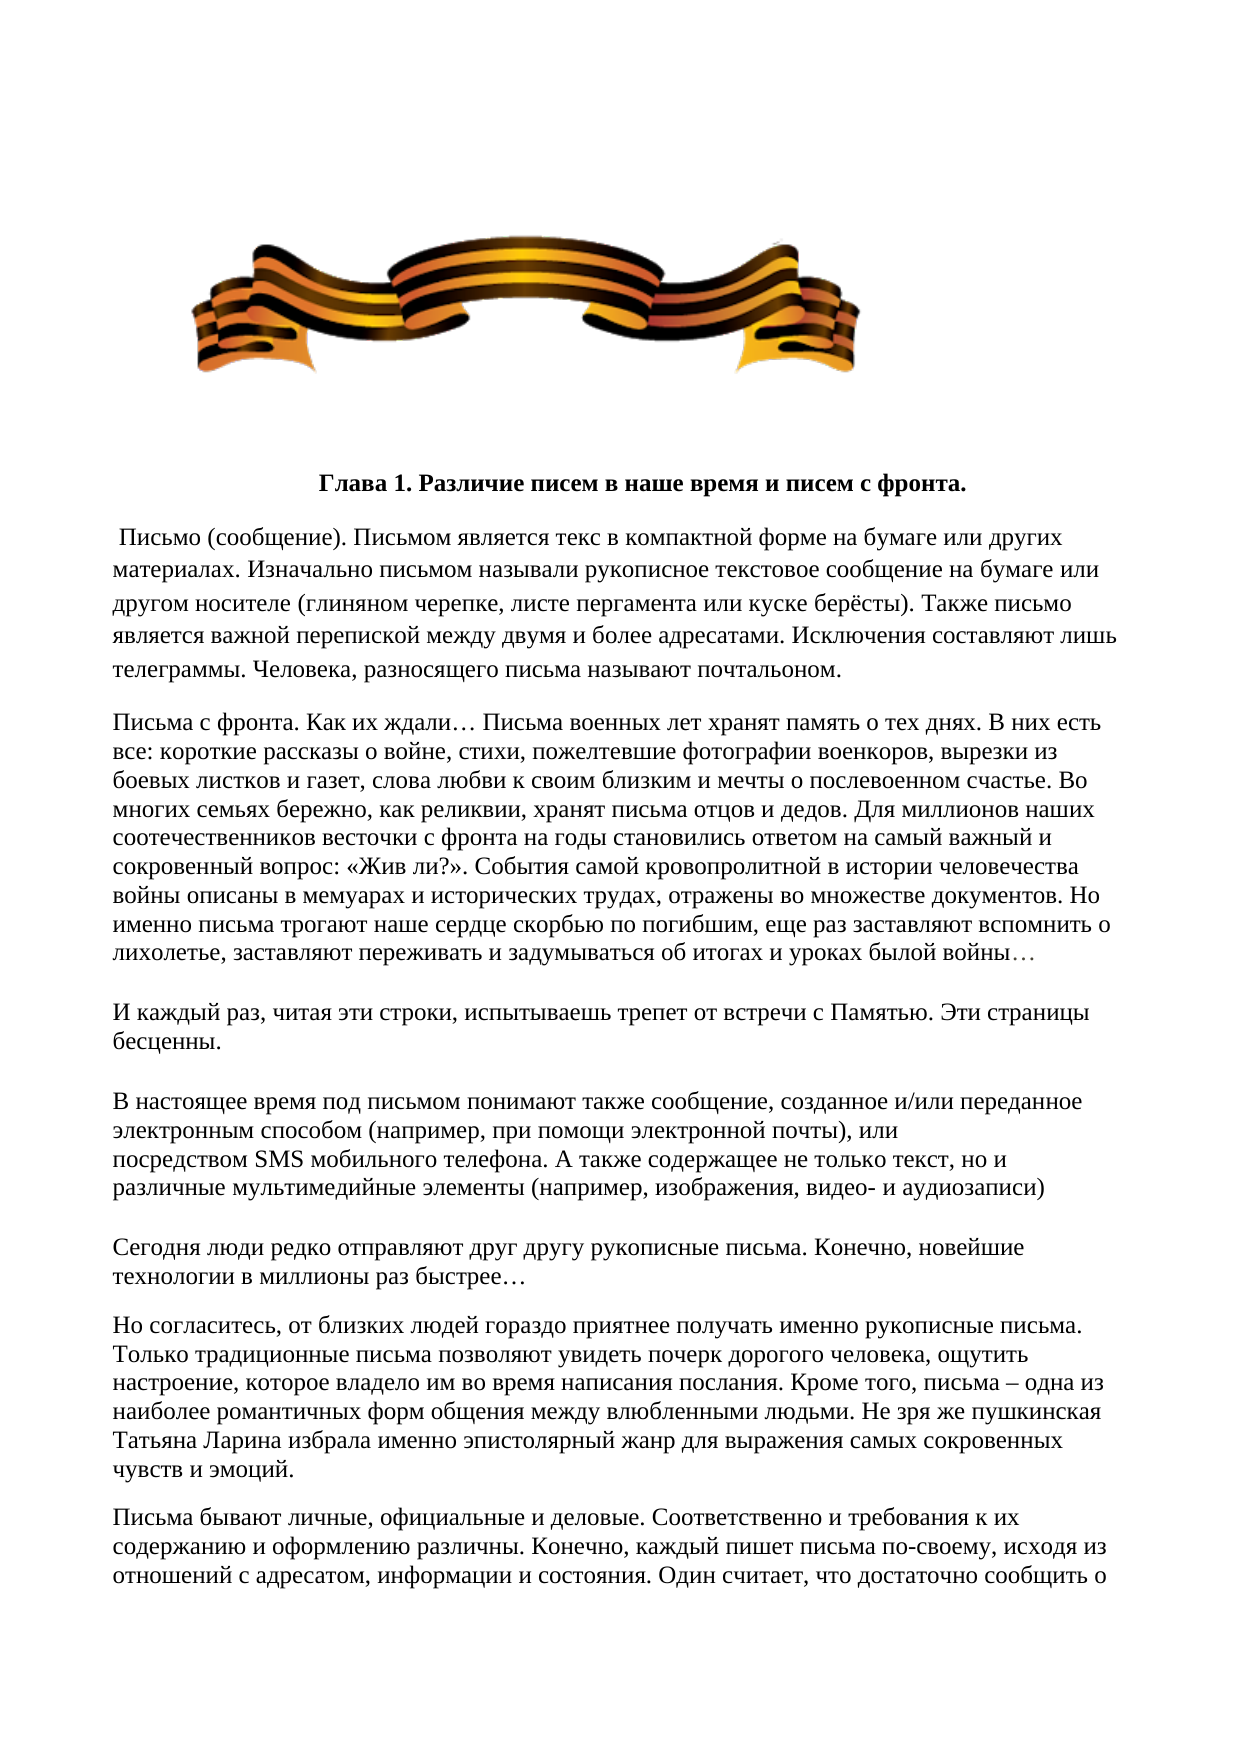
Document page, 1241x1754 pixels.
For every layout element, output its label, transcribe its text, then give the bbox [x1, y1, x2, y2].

text Письмо (сообщение). Письмом является текс в компактной форме на бумаге или других материалах. Изначально письмом называли рукописное текстовое сообщение на бумаге или другом носителе (глиняном черепке, листе пергамента или куске берёсты). Также письмо является важной перепиской между двумя и более адресатами. Исключения составляют лишь телеграммы. Человека, разносящего письма называют почтальоном. [112, 522, 1128, 682]
text И каждый раз, читая эти строки, испытываешь трепет от встречи с Памятью. Эти страницы бесценны. [112, 997, 1128, 1055]
text В настоящее время под письмом понимают также сообщение, созданное и/или переданное электронным способом (например, при помощи электронной почты), или посредством SMS мобильного телефона. А также содержащее не только текст, но и различные мультимедийные элементы (например, изображения, видео- и аудиозаписи) [112, 1086, 1128, 1201]
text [112, 1502, 1128, 1589]
picture [112, 150, 913, 443]
text Письма с фронта. Как их ждали… Письма военных лет хранят память о тех днях. В них есть все: короткие рассказы о войне, стихи, пожелтевшие фотографии военкоров, вырезки из боевых листков и газет, слова любви к своим близким и мечты о послевоенном счастье. Во многих семьях бережно, как реликвии, хранят письма отцов и дедов. Для миллионов наших соотечественников весточки с фронта на годы становились ответом на самый важный и сокровенный вопрос: «Жив ли?». События самой кровопролитной в истории человечества войны описаны в мемуарах и исторических трудах, отражены во множестве документов. Но именно письма трогают наше сердце скорбью по погибшим, еще раз заставляют вспомнить о лихолетье, заставляют переживать и задумываться об итогах и уроках былой войны… [112, 707, 1128, 966]
text Сегодня люди редко отправляют друг другу рукописные письма. Конечно, новейшие технологии в миллионы раз быстрее… [112, 1232, 1128, 1290]
text Но согласитесь, от близких людей гораздо приятнее получать именно рукописные письма. Только традиционные письма позволяют увидеть почерк дорогого человека, ощутить настроение, которое владело им во время написания послания. Кроме того, письма – одна из наиболее романтичных форм общения между влюбленными людьми. Не зря же пушкинская Татьяна Ларина избрала именно эпистолярный жанр для выражения самых сокровенных чувств и эмоций. [112, 1310, 1128, 1482]
text Глава 1. Различие писем в наше время и писем с фронта. [112, 468, 1128, 496]
